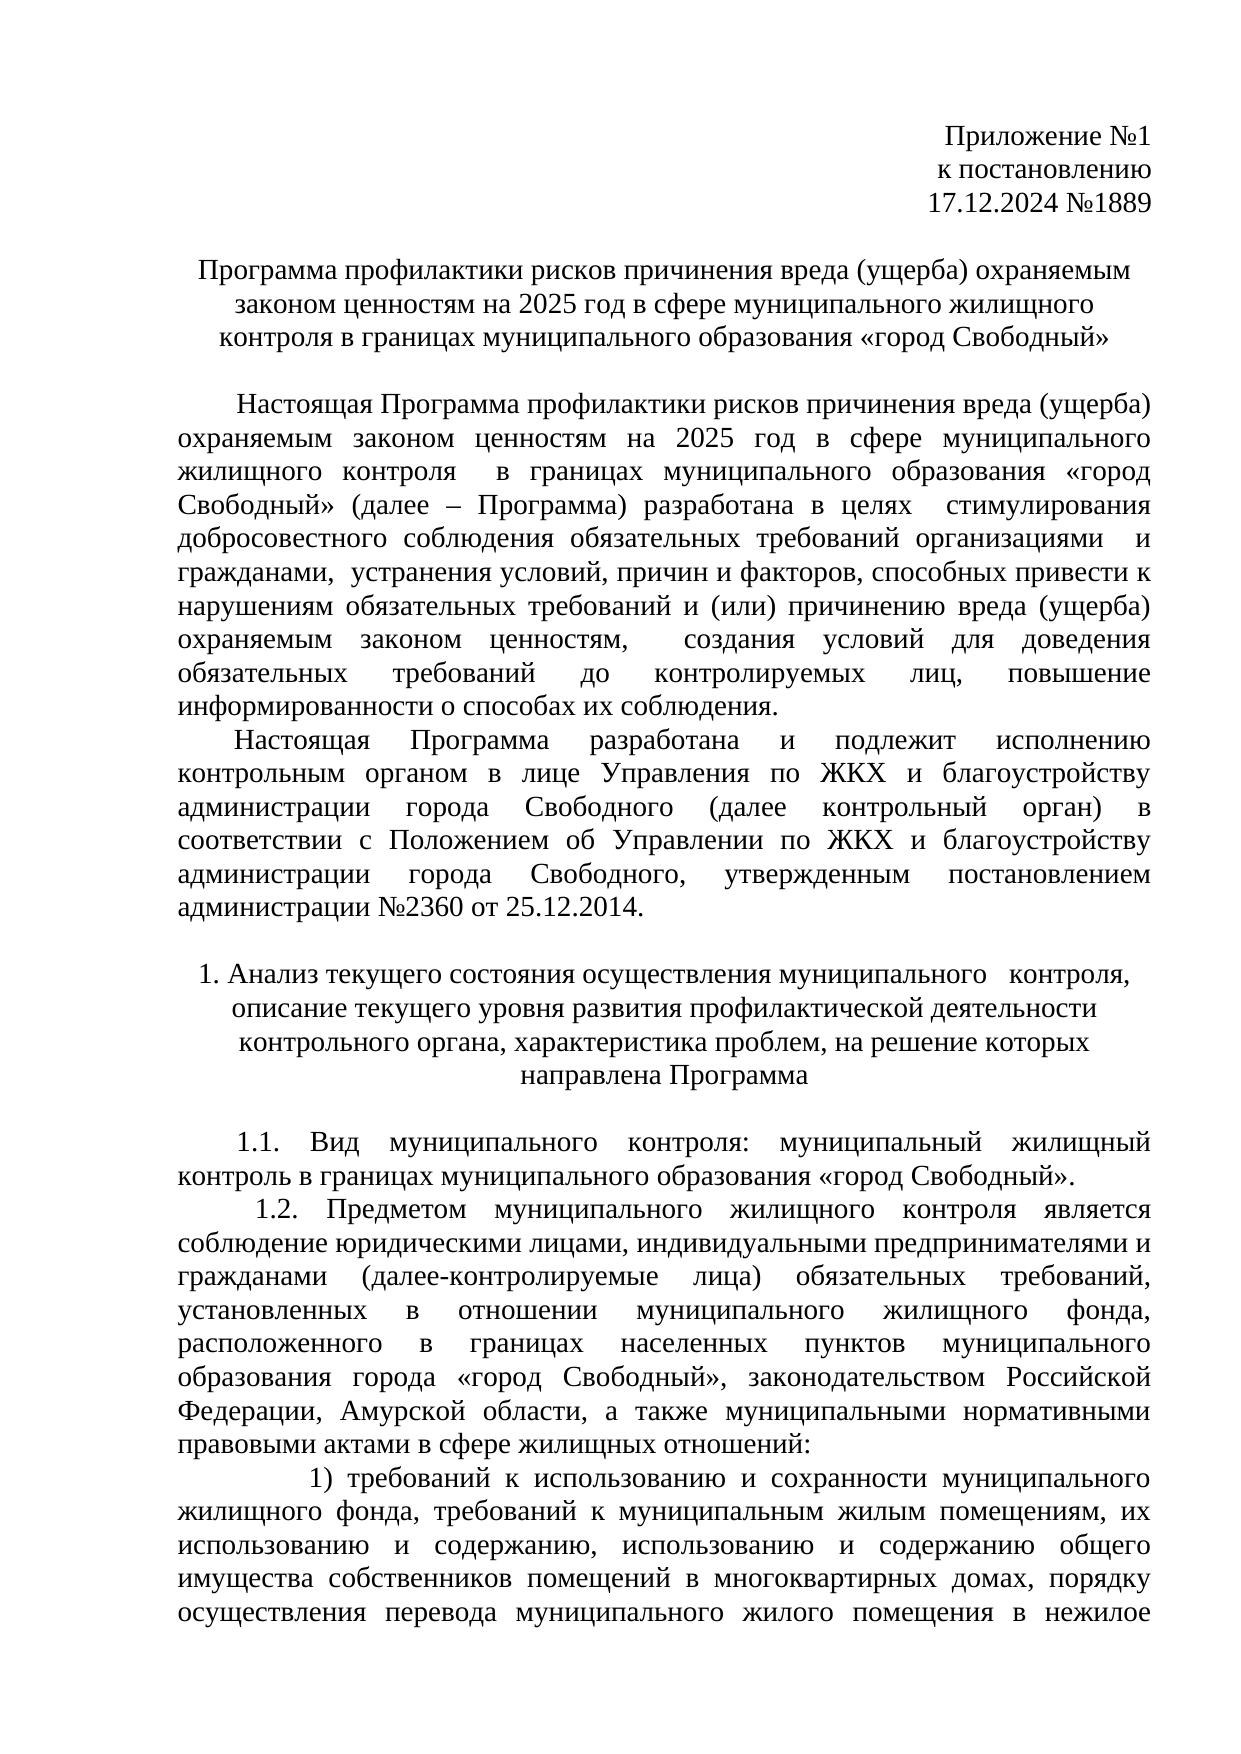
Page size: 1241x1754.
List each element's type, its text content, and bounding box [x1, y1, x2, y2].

text Программа профилактики рисков причинения вреда (ущерба) охраняемым законом ценностям на 2025 год в сфере муниципального жилищного контроля в границах муниципального образования «город Свободный» [177, 252, 1152, 353]
text Настоящая Программа профилактики рисков причинения вреда (ущерба) охраняемым законом ценностям на 2025 год в сфере муниципального жилищного контроля в границах муниципального образования «город Свободный» (далее – Программа) разработана в целях стимулирования добросовестного соблюдения обязательных требований организациями и гражданами, устранения условий, причин и факторов, способных привести к нарушениям обязательных требований и (или) причинению вреда (ущерба) охраняемым законом ценностям, создания условий для доведения обязательных требований до контролируемых лиц, повышение информированности о способах их соблюдения. [177, 386, 1152, 722]
text 1.1. Вид муниципального контроля: муниципальный жилищный контроль в границах муниципального образования «город Свободный». [177, 1124, 1152, 1191]
text Настоящая Программа разработана и подлежит исполнению контрольным органом в лице Управления по ЖКХ и благоустройству администрации города Свободного (далее контрольный орган) в соответствии с Положением об Управлении по ЖКХ и благоустройству администрации города Свободного, утвержденным постановлением администрации №2360 от 25.12.2014. [177, 722, 1152, 923]
text к постановлению [796, 152, 1152, 185]
text Приложение №1 [796, 118, 1152, 152]
text 1.2. Предметом муниципального жилищного контроля является соблюдение юридическими лицами, индивидуальными предпринимателями и гражданами (далее-контролируемые лица) обязательных требований, установленных в отношении муниципального жилищного фонда, расположенного в границах населенных пунктов муниципального образования города «город Свободный», законодательством Российской Федерации, Амурской области, а также муниципальными нормативными правовыми актами в сфере жилищных отношений: [177, 1191, 1152, 1460]
text 1. Анализ текущего состояния осуществления муниципального контроля, описание текущего уровня развития профилактической деятельности контрольного органа, характеристика проблем, на решение которых направлена Программа [177, 957, 1152, 1091]
text 17.12.2024 №1889 [796, 185, 1152, 219]
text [177, 1460, 1152, 1627]
